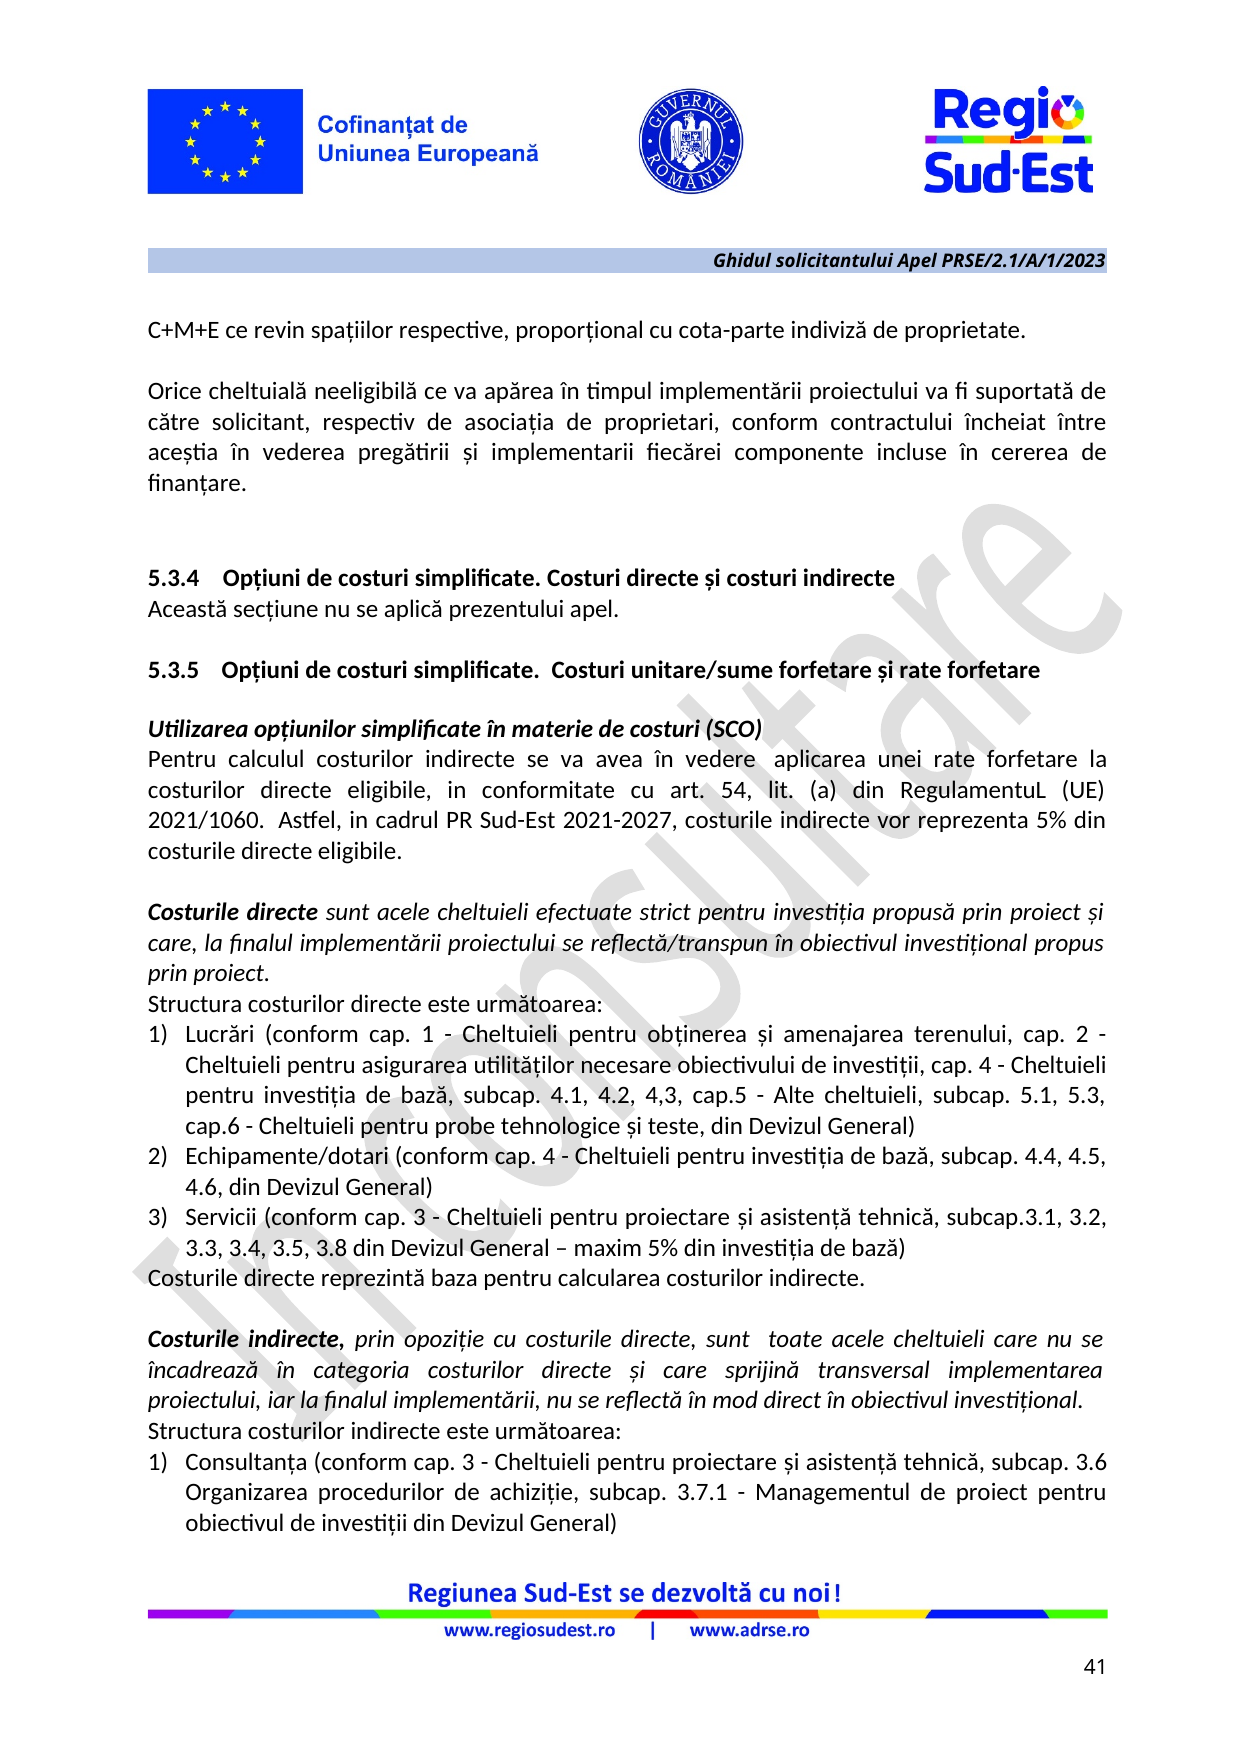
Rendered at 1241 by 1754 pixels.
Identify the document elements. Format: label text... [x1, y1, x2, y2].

picture [147, 1582, 1108, 1640]
text Orice cheltuială neeligibilă ce va apărea în timpul implementării proiectului va fi suportată de către solicitant, respectiv de asociaţia de proprietari, conform contractului încheiat între aceștia în vederea pregătirii şi implementarii fiecărei componente incluse în cererea de finanţare. [148, 375, 1107, 497]
text C+M+E ce revin spaţiilor respective, proporţional cu cota-parte indiviză de proprietate. [148, 314, 1107, 345]
subtitle Opțiuni de costuri simplificate. Costuri directe și costuri indirecte [148, 563, 1107, 593]
list Costurile directe sunt acele cheltuieli efectuate strict pentru investiția propusă prin proiect și care, la finalul implementării proiectului se reflectă/transpun în obiectivul investițional propus prin proiect. [148, 896, 1107, 988]
list Pentru calculul costurilor indirecte se va avea în vedere aplicarea unei rate forfetare la costurilor directe eligibile, in conformitate cu art. 54, lit. (a) din RegulamentuL (UE) 2021/1060. Astfel, in cadrul PR Sud-Est 2021-2027, costurile indirecte vor reprezenta 5% din costurile directe eligibile. [148, 744, 1107, 866]
list Consultanța (conform cap. 3 - Cheltuieli pentru proiectare şi asistenţă tehnică, subcap. 3.6 Organizarea procedurilor de achiziție, subcap. 3.7.1 - Managementul de proiect pentru obiectivul de investiţii din Devizul General) [148, 1446, 1107, 1537]
list Structura costurilor directe este următoarea: [148, 988, 1107, 1018]
text Această secțiune nu se aplică prezentului apel. [148, 593, 1107, 624]
list Structura costurilor indirecte este următoarea: [148, 1415, 1107, 1446]
text Utilizarea opțiunilor simplificate în materie de costuri (SCO) [148, 713, 1107, 744]
list Echipamente/dotari (conform cap. 4 - Cheltuieli pentru investiţia de bază, subcap. 4.4, 4.5, 4.6, din Devizul General) [148, 1140, 1107, 1201]
list Costurile indirecte, prin opoziție cu costurile directe, sunt toate acele cheltuieli care nu se încadrează în categoria costurilor directe și care sprijină transversal implementarea proiectului, iar la finalul implementării, nu se reflectă în mod direct în obiectivul investițional. [148, 1323, 1107, 1415]
list Lucrări (conform cap. 1 - Cheltuieli pentru obţinerea şi amenajarea terenului, cap. 2 - Cheltuieli pentru asigurarea utilităţilor necesare obiectivului de investiţii, cap. 4 - Cheltuieli pentru investiţia de bază, subcap. 4.1, 4.2, 4,3, cap.5 - Alte cheltuieli, subcap. 5.1, 5.3, cap.6 - Cheltuieli pentru probe tehnologice şi teste, din Devizul General) [148, 1018, 1107, 1140]
picture [147, 86, 1093, 195]
list Servicii (conform cap. 3 - Cheltuieli pentru proiectare şi asistenţă tehnică, subcap.3.1, 3.2, 3.3, 3.4, 3.5, 3.8 din Devizul General – maxim 5% din investiţia de bază) [148, 1201, 1107, 1262]
text Costurile directe reprezintă baza pentru calcularea costurilor indirecte. [148, 1262, 1107, 1293]
subtitle Opțiuni de costuri simplificate. Costuri unitare/sume forfetare și rate forfetare [148, 654, 1107, 685]
